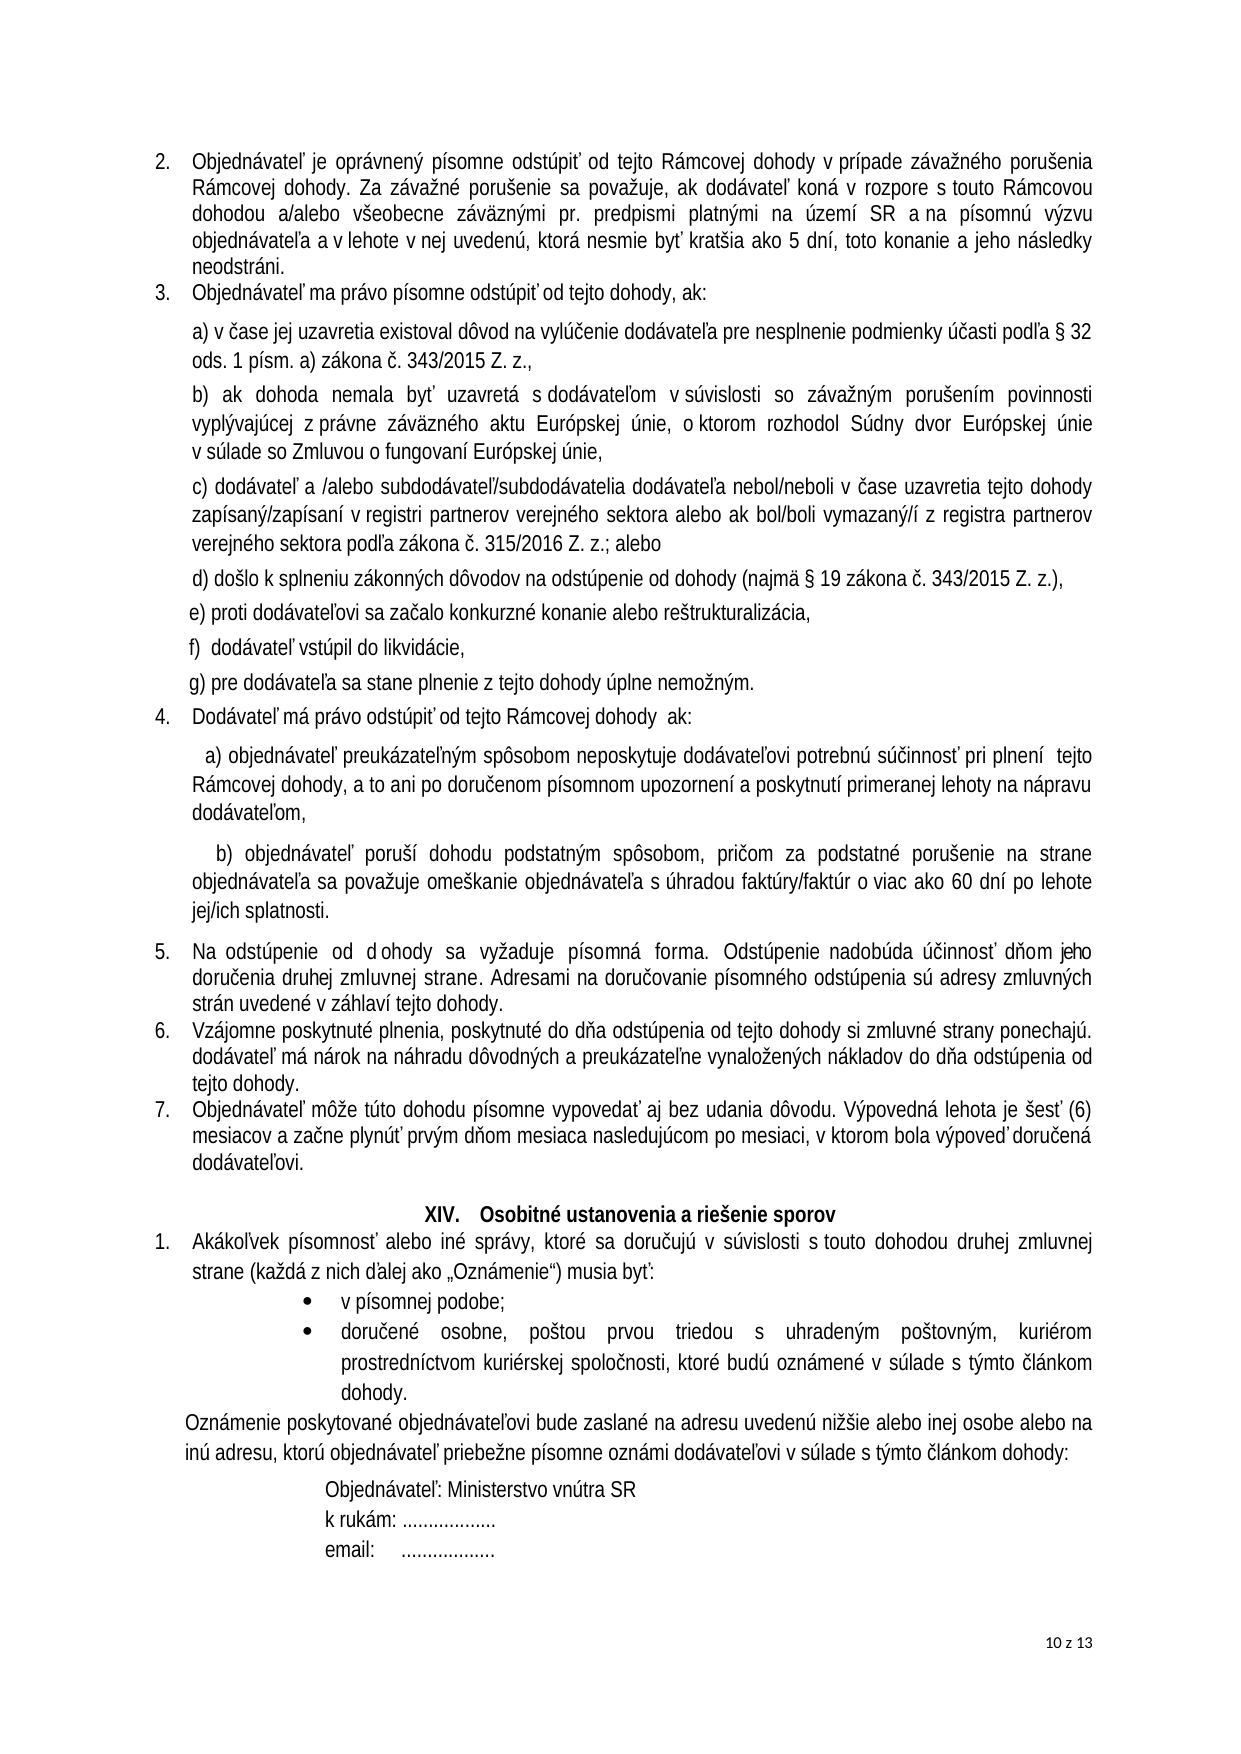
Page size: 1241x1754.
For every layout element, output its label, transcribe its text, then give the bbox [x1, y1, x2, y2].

text email: .................. [325, 1536, 1093, 1562]
text c) dodávateľ a /alebo subdodávateľ/subdodávatelia dodávateľa nebol/neboli v čase uzavretia tejto dohody zapísaný/zapísaní v registri partnerov verejného sektora alebo ak bol/boli vymazaný/í z registra partnerov verejného sektora podľa zákona č. 315/2016 Z. z.; alebo [192, 473, 1093, 556]
list Na odstúpenie od dohody sa vyžaduje písomná forma. Odstúpenie nadobúda účinnosť dňom jeho doručenia druhej zmluvnej strane. Adresami na doručovanie písomného odstúpenia sú adresy zmluvných strán uvedené v záhlaví tejto dohody. [154, 938, 1093, 1017]
text e) proti dodávateľovi sa začalo konkurzné konanie alebo reštrukturalizácia, [189, 599, 1093, 626]
list Akákoľvek písomnosť alebo iné správy, ktoré sa doručujú v súvislosti s touto dohodou druhej zmluvnej strane (každá z nich ďalej ako „Oznámenie“) musia byť: [154, 1228, 1093, 1284]
list Objednávateľ je oprávnený písomne odstúpiť od tejto Rámcovej dohody v prípade závažného porušenia Rámcovej dohody. Za závažné porušenie sa považuje, ak dodávateľ koná v rozpore s touto Rámcovou dohodou a/alebo všeobecne záväznými pr. predpismi platnými na území SR a na písomnú výzvu objednávateľa a v lehote v nej uvedenú, ktorá nesmie byť kratšia ako 5 dní, toto konanie a jeho následky neodstráni. [155, 148, 1093, 279]
text g) pre dodávateľa sa stane plnenie z tejto dohody úplne nemožným. [189, 668, 1093, 695]
text Objednávateľ: Ministerstvo vnútra SR [325, 1476, 1093, 1502]
text b) ak dohoda nemala byť uzavretá s dodávateľom v súvislosti so závažným porušením povinnosti vyplývajúcej z právne záväzného aktu Európskej únie, o ktorom rozhodol Súdny dvor Európskej únie v súlade so Zmluvou o fungovaní Európskej únie, [192, 381, 1093, 464]
list doručené osobne, poštou prvou triedou s uhradeným poštovným, kuriérom prostredníctvom kuriérskej spoločnosti, ktoré budú oznámené v súlade s týmto článkom dohody. [303, 1318, 1093, 1405]
list Objednávateľ môže túto dohodu písomne vypovedať aj bez udania dôvodu. Výpovedná lehota je šesť (6) mesiacov a začne plynúť prvým dňom mesiaca nasledujúcom po mesiaci, v ktorom bola výpoveď doručená dodávateľovi. [154, 1096, 1093, 1175]
text k rukám: .................. [325, 1506, 1093, 1532]
list v písomnej podobe; [303, 1288, 1093, 1314]
text d) došlo k splneniu zákonných dôvodov na odstúpenie od dohody (najmä § 19 zákona č. 343/2015 Z. z.), [192, 564, 1093, 591]
text a) objednávateľ preukázateľným spôsobom neposkytuje dodávateľovi potrebnú súčinnosť pri plnení tejto Rámcovej dohody, a to ani po doručenom písomnom upozornení a poskytnutí primeranej lehoty na nápravu dodávateľom, [192, 742, 1093, 825]
list Dodávateľ má právo odstúpiť od tejto Rámcovej dohody ak: [155, 703, 1093, 729]
text f) dodávateľ vstúpil do likvidácie, [189, 634, 1093, 660]
list Osobitné ustanovenia a riešenie sporov [185, 1201, 1093, 1228]
text a) v čase jej uzavretia existoval dôvod na vylúčenie dodávateľa pre nesplnenie podmienky účasti podľa § 32 ods. 1 písm. a) zákona č. 343/2015 Z. z., [192, 318, 1093, 373]
list Oznámenie poskytované objednávateľovi bude zaslané na adresu uvedenú nižšie alebo inej osobe alebo na inú adresu, ktorú objednávateľ priebežne písomne oznámi dodávateľovi v súlade s týmto článkom dohody: [185, 1409, 1093, 1465]
text b) objednávateľ poruší dohodu podstatným spôsobom, pričom za podstatné porušenie na strane objednávateľa sa považuje omeškanie objednávateľa s úhradou faktúry/faktúr o viac ako 60 dní po lehote jej/ich splatnosti. [192, 840, 1093, 923]
list Vzájomne poskytnuté plnenia, poskytnuté do dňa odstúpenia od tejto dohody si zmluvné strany ponechajú. dodávateľ má nárok na náhradu dôvodných a preukázateľne vynaložených nákladov do dňa odstúpenia od tejto dohody. [154, 1017, 1093, 1096]
list Objednávateľ ma právo písomne odstúpiť od tejto dohody, ak: [155, 279, 1093, 306]
